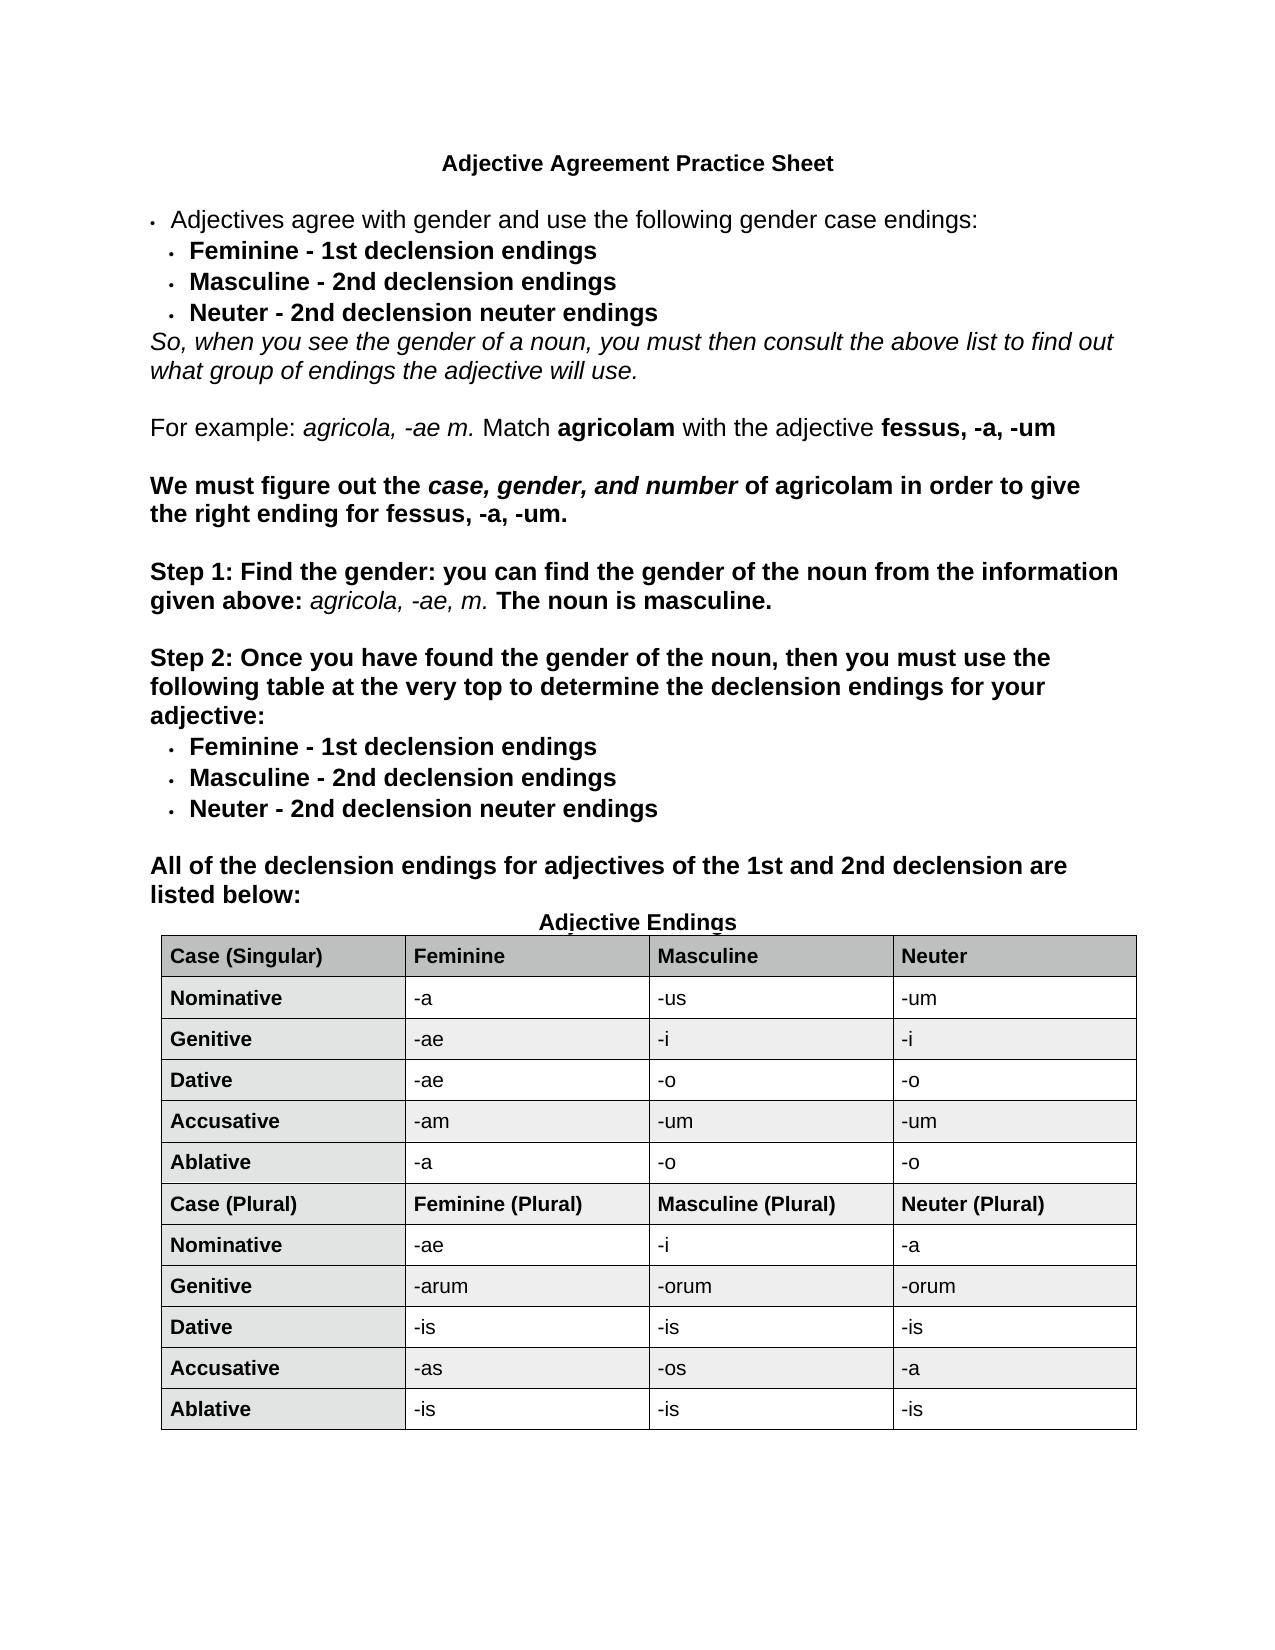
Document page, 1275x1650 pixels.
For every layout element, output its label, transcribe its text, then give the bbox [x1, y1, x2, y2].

table_cell -o [894, 1060, 1136, 1100]
table_cell -um [894, 977, 1136, 1018]
table_cell -is [406, 1389, 649, 1429]
text Step 1: Find the gender: you can find the gender of the noun from the information given above: agricola, -ae, m. The noun is masculine. [150, 557, 1125, 614]
table_cell -um [650, 1101, 893, 1141]
table_cell -arum [406, 1266, 649, 1306]
text Adjective Endings [150, 909, 1125, 935]
text Adjective Agreement Practice Sheet [150, 150, 1125, 176]
table_cell -am [406, 1101, 649, 1141]
table_cell -ae [406, 1019, 649, 1059]
table_cell Ablative [162, 1143, 405, 1182]
table_cell -is [894, 1307, 1136, 1347]
table_cell Dative [162, 1307, 405, 1347]
table_cell Genitive [162, 1266, 405, 1306]
table_cell -a [406, 977, 649, 1018]
list Adjectives agree with gender and use the following gender case endings: [150, 203, 1125, 234]
list Masculine - 2nd declension endings [169, 760, 1125, 791]
table_cell Neuter (Plural) [894, 1184, 1136, 1224]
table_cell Genitive [162, 1019, 405, 1059]
table_cell Feminine (Plural) [406, 1184, 649, 1224]
table_cell -i [894, 1019, 1136, 1059]
table_cell -os [650, 1348, 893, 1388]
table_cell -o [650, 1060, 893, 1100]
table_cell -is [406, 1307, 649, 1347]
text All of the declension endings for adjectives of the 1st and 2nd declension are listed below: [150, 851, 1125, 909]
table_cell -um [894, 1101, 1136, 1141]
text Step 2: Once you have found the gender of the noun, then you must use the following table at the very top to determine the declension endings for your adjective: [150, 643, 1125, 729]
table_cell -as [406, 1348, 649, 1388]
table_cell -ae [406, 1225, 649, 1265]
table_header Masculine [650, 936, 893, 976]
table_cell -o [650, 1143, 893, 1182]
table_cell -a [894, 1225, 1136, 1265]
table_cell Ablative [162, 1389, 405, 1429]
list Neuter - 2nd declension neuter endings [169, 296, 1125, 327]
table_header Neuter [894, 936, 1136, 976]
table_cell -a [406, 1143, 649, 1182]
list Masculine - 2nd declension endings [169, 265, 1125, 296]
table_cell Case (Plural) [162, 1184, 405, 1224]
table_cell Accusative [162, 1348, 405, 1388]
table_cell -is [650, 1307, 893, 1347]
list Feminine - 1st declension endings [169, 729, 1125, 760]
table_cell Nominative [162, 1225, 405, 1265]
table_cell Dative [162, 1060, 405, 1100]
table_cell -orum [894, 1266, 1136, 1306]
table_cell -is [894, 1389, 1136, 1429]
table_cell Masculine (Plural) [650, 1184, 893, 1224]
table_header Case (Singular) [162, 936, 405, 976]
table_cell -a [894, 1348, 1136, 1388]
table_cell -o [894, 1143, 1136, 1182]
table_header Feminine [406, 936, 649, 976]
table_cell -orum [650, 1266, 893, 1306]
table_cell -is [650, 1389, 893, 1429]
text For example: agricola, -ae m. Match agricolam with the adjective fessus, -a, -um [150, 413, 1125, 442]
list Neuter - 2nd declension neuter endings [169, 791, 1125, 822]
table_cell Accusative [162, 1101, 405, 1141]
text So, when you see the gender of a noun, you must then consult the above list to find out what group of endings the adjective will use. [150, 327, 1125, 384]
table_cell Nominative [162, 977, 405, 1018]
list Feminine - 1st declension endings [169, 234, 1125, 265]
table_cell -i [650, 1225, 893, 1265]
table_cell -us [650, 977, 893, 1018]
table_cell -i [650, 1019, 893, 1059]
text We must figure out the case, gender, and number of agricolam in order to give the right ending for fessus, -a, -um. [150, 471, 1125, 528]
table_cell -ae [406, 1060, 649, 1100]
